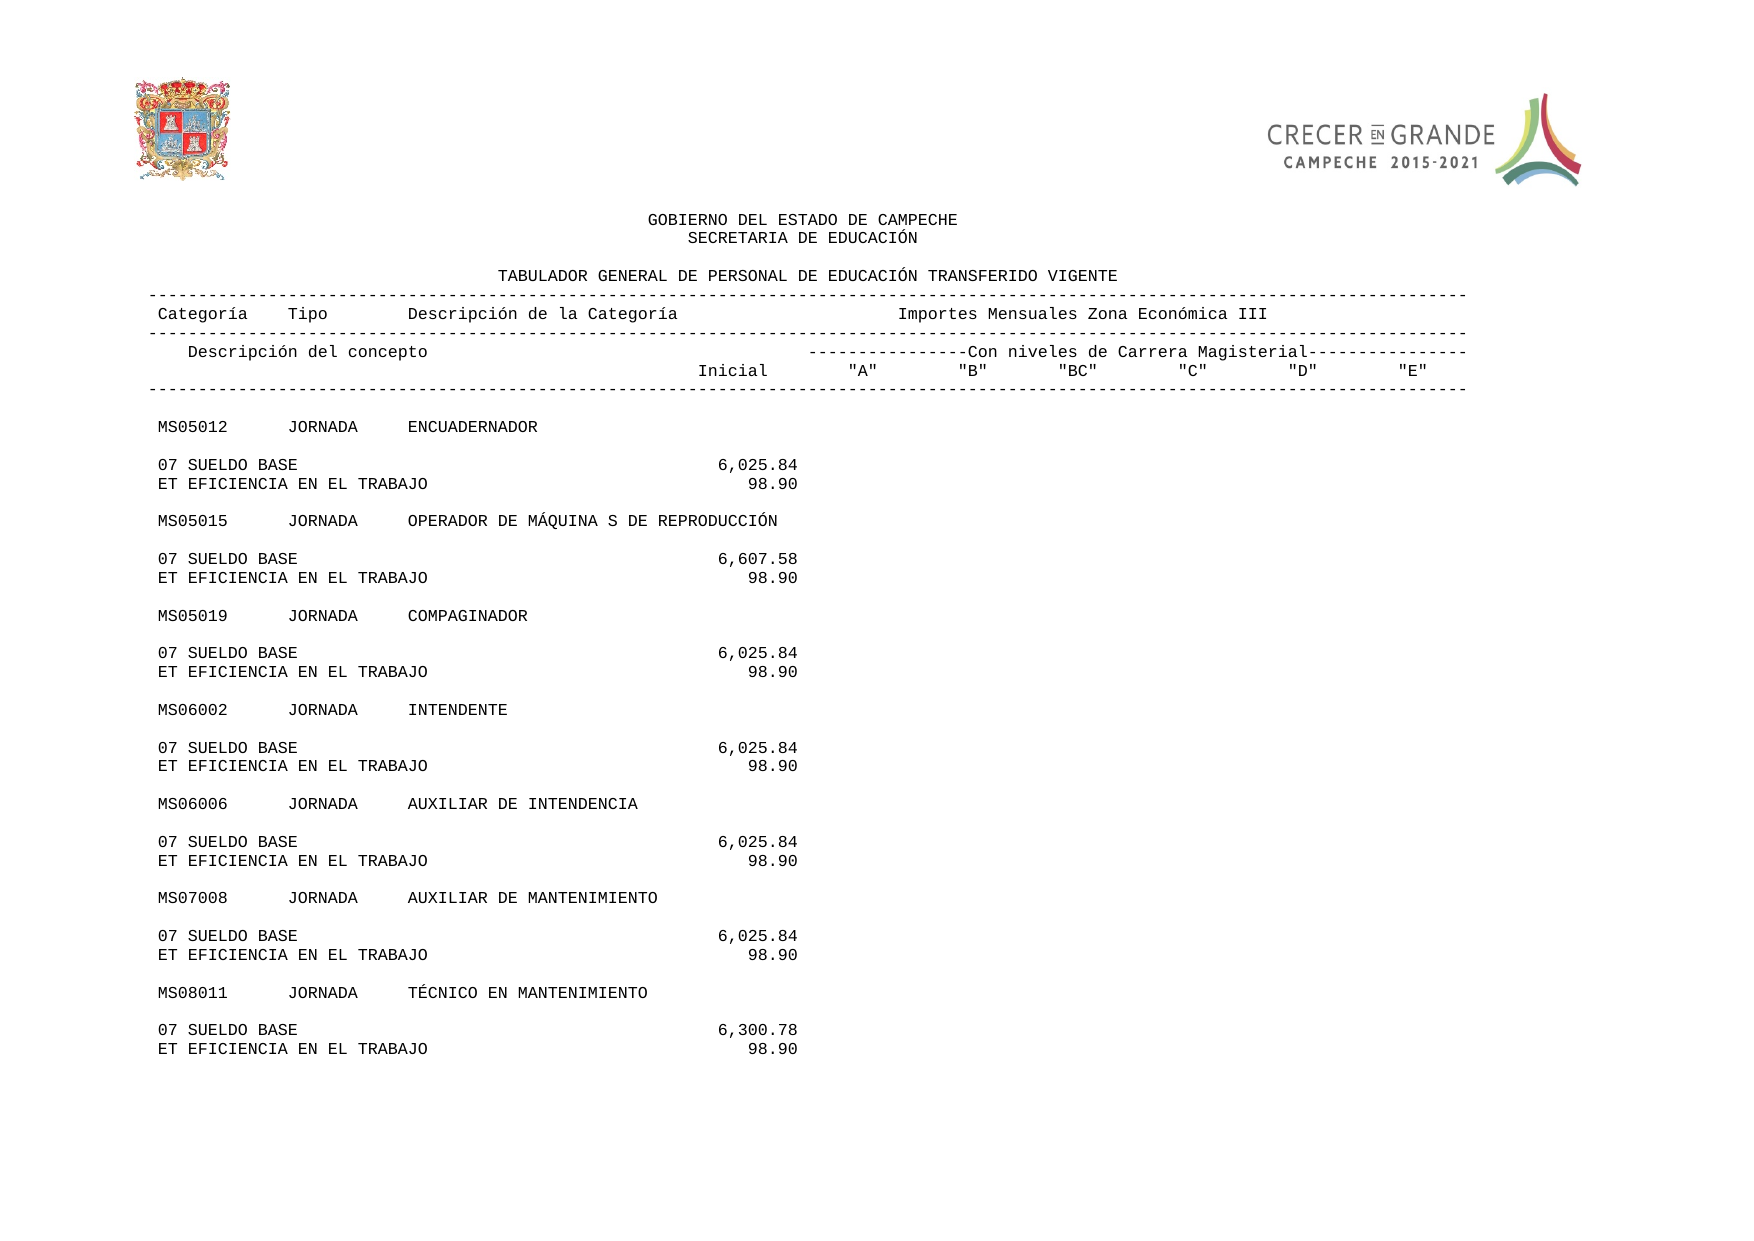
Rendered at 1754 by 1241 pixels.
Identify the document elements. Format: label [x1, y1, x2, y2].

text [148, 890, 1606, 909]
picture [133, 77, 231, 181]
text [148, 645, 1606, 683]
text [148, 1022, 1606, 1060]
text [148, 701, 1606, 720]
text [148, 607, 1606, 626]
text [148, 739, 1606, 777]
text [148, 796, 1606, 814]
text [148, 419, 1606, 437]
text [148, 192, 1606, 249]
picture [1262, 87, 1586, 190]
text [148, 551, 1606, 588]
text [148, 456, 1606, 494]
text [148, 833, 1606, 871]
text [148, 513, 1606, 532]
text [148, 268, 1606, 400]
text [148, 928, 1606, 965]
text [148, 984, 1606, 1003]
